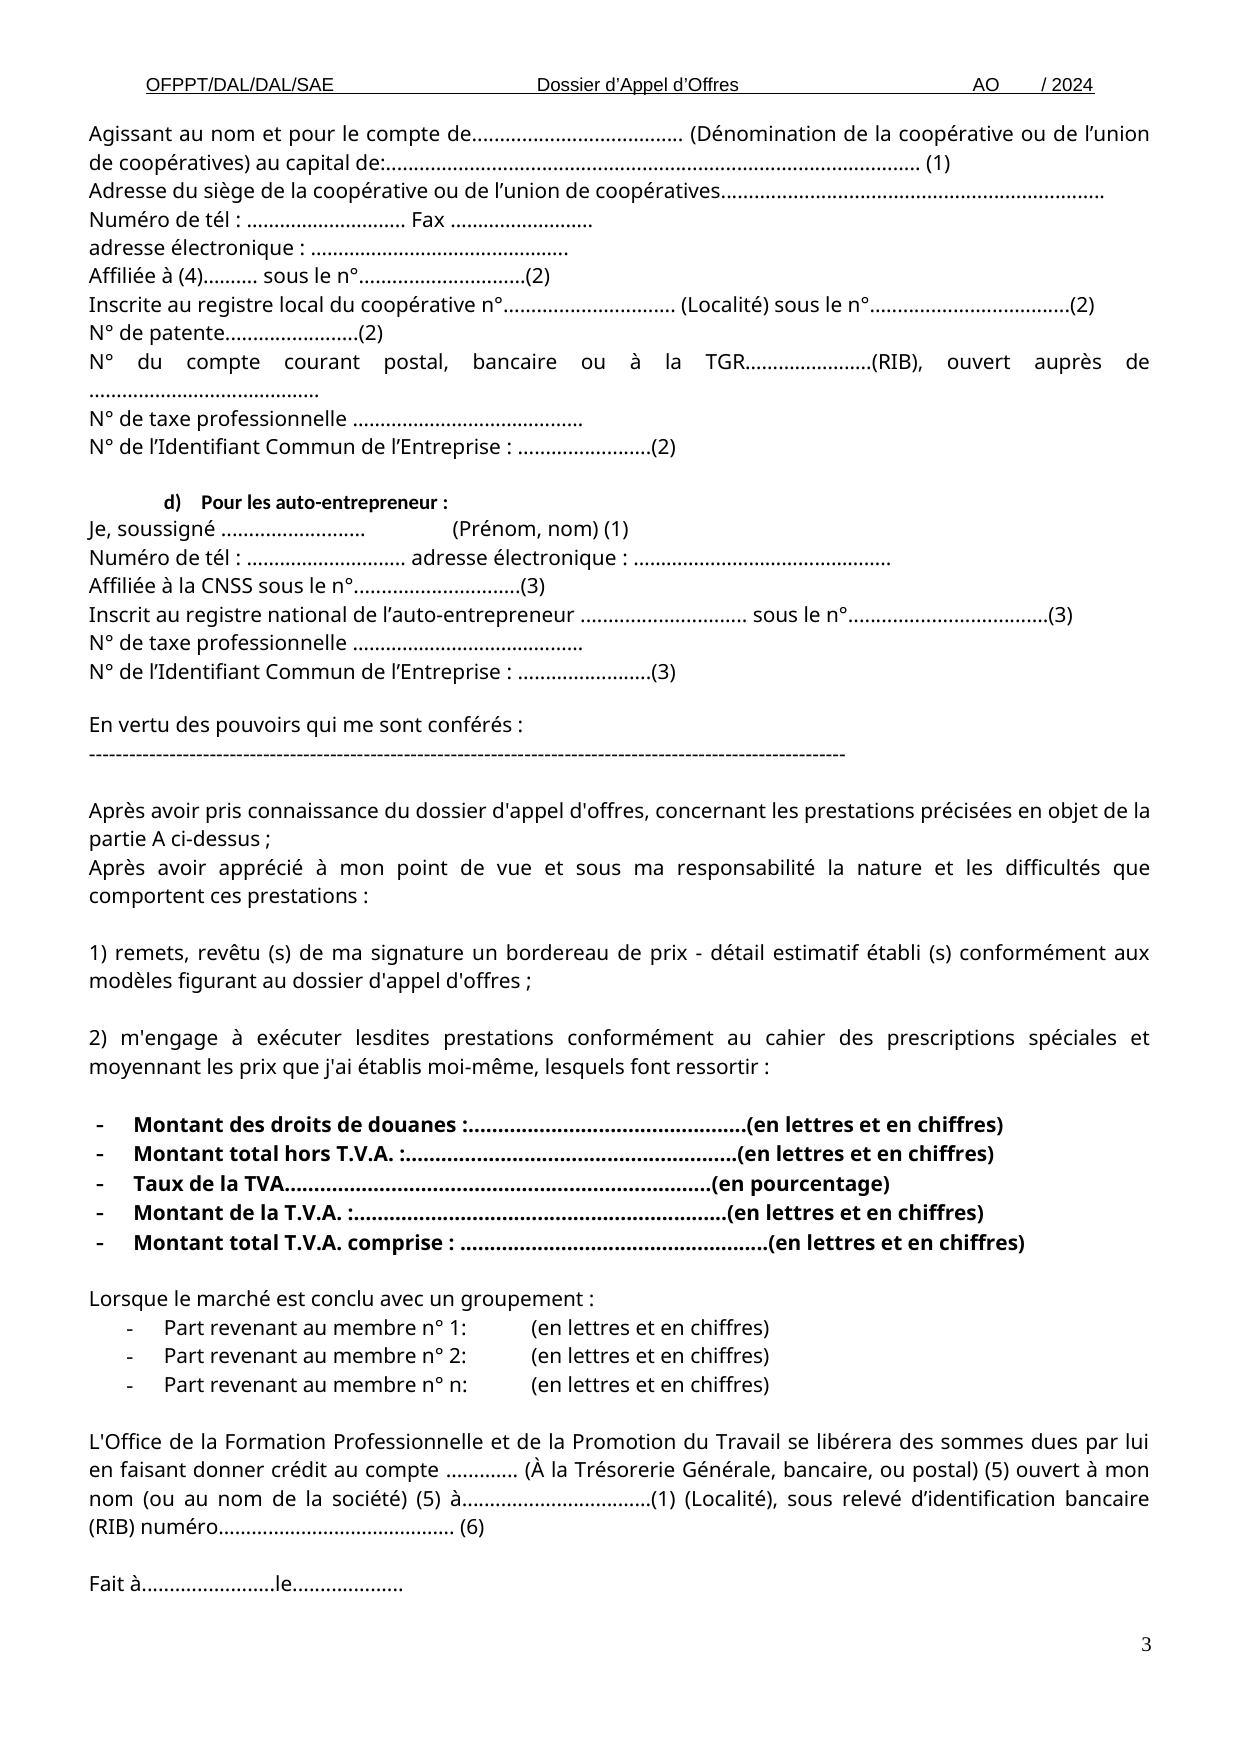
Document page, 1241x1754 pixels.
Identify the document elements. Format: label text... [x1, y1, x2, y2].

text N° de taxe professionnelle …………………………………… [89, 404, 1152, 432]
text N° du compte courant postal, bancaire ou à la TGR…………………..(RIB), ouvert auprès de …………………………………… [89, 347, 1152, 404]
text Lorsque le marché est conclu avec un groupement : [89, 1284, 1152, 1313]
text Après avoir apprécié à mon point de vue et sous ma responsabilité la nature et les difficultés que comportent ces prestations : [89, 853, 1152, 910]
text Numéro de tél : ……………………….. adresse électronique : ……………………………………….. [89, 543, 1152, 571]
list Pour les auto-entrepreneur : [164, 489, 1152, 514]
list Montant total T.V.A. comprise : ....................................................(en lettres et en chiffres) [96, 1227, 1152, 1256]
list Montant de la T.V.A. :……………................................................(en lettres et en chiffres) [96, 1197, 1152, 1227]
text N° de l’Identifiant Commun de l’Entreprise : ........................(3) [89, 657, 1152, 685]
text Inscrit au registre national de l’auto-entrepreneur .............................. sous le n°....................................(3) [89, 600, 1152, 628]
list Montant des droits de douanes :…….........................................(en lettres et en chiffres) [96, 1109, 1152, 1138]
text N° de taxe professionnelle …………………………………… [89, 628, 1152, 657]
text N° de l’Identifiant Commun de l’Entreprise : ........................(2) [89, 432, 1152, 461]
text Numéro de tél : ……………………….. Fax …………………….. [89, 205, 1152, 233]
text En vertu des pouvoirs qui me sont conférés : [89, 711, 1152, 739]
text 1) remets, revêtu (s) de ma signature un bordereau de prix - détail estimatif établi (s) conformément aux modèles figurant au dossier d'appel d'offres ; [89, 938, 1152, 995]
text L'Office de la Formation Professionnelle et de la Promotion du Travail se libérera des sommes dues par lui en faisant donner crédit au compte ............. (À la Trésorerie Générale, bancaire, ou postal) (5) ouvert à mon nom (ou au nom de la société) (5) à..................................(1) (Localité), sous relevé d’identification bancaire (RIB) numéro……………………………………. (6) [89, 1427, 1152, 1541]
text N° de patente........................(2) [89, 318, 1152, 347]
list Part revenant au membre n° 1: (en lettres et en chiffres) [126, 1313, 1152, 1341]
list Part revenant au membre n° 2: (en lettres et en chiffres) [126, 1341, 1152, 1370]
text adresse électronique : ……………………………………….. [89, 233, 1152, 262]
text Adresse du siège de la coopérative ou de l’union de coopératives..................................................................... [89, 176, 1152, 205]
text Je, soussigné .......................... (Prénom, nom) (1) [89, 514, 1152, 543]
text 2) m'engage à exécuter lesdites prestations conformément au cahier des prescriptions spéciales et moyennant les prix que j'ai établis moi-même, lesquels font ressortir : [89, 1023, 1152, 1080]
text Inscrite au registre local du coopérative n°............................... (Localité) sous le n°....................................(2) [89, 290, 1152, 318]
text Affiliée à la CNSS sous le n°..............................(3) [89, 571, 1152, 600]
text Agissant au nom et pour le compte de...................................... (Dénomination de la coopérative ou de l’union de coopératives) au capital de:................................................................................................ (1) [89, 119, 1152, 176]
text Affiliée à (4)………. sous le n°..............................(2) [89, 262, 1152, 290]
list Taux de la TVA………………………………………………………………(en pourcentage) [96, 1168, 1152, 1197]
text ----------------------------------------------------------------------------------------------------------------- [89, 739, 1152, 767]
text Après avoir pris connaissance du dossier d'appel d'offres, concernant les prestations précisées en objet de la partie A ci-dessus ; [89, 796, 1152, 853]
list Montant total hors T.V.A. :…………….........................................(en lettres et en chiffres) [96, 1138, 1152, 1168]
list Part revenant au membre n° n: (en lettres et en chiffres) [126, 1370, 1152, 1398]
text Fait à........................le.................... [89, 1569, 1152, 1597]
